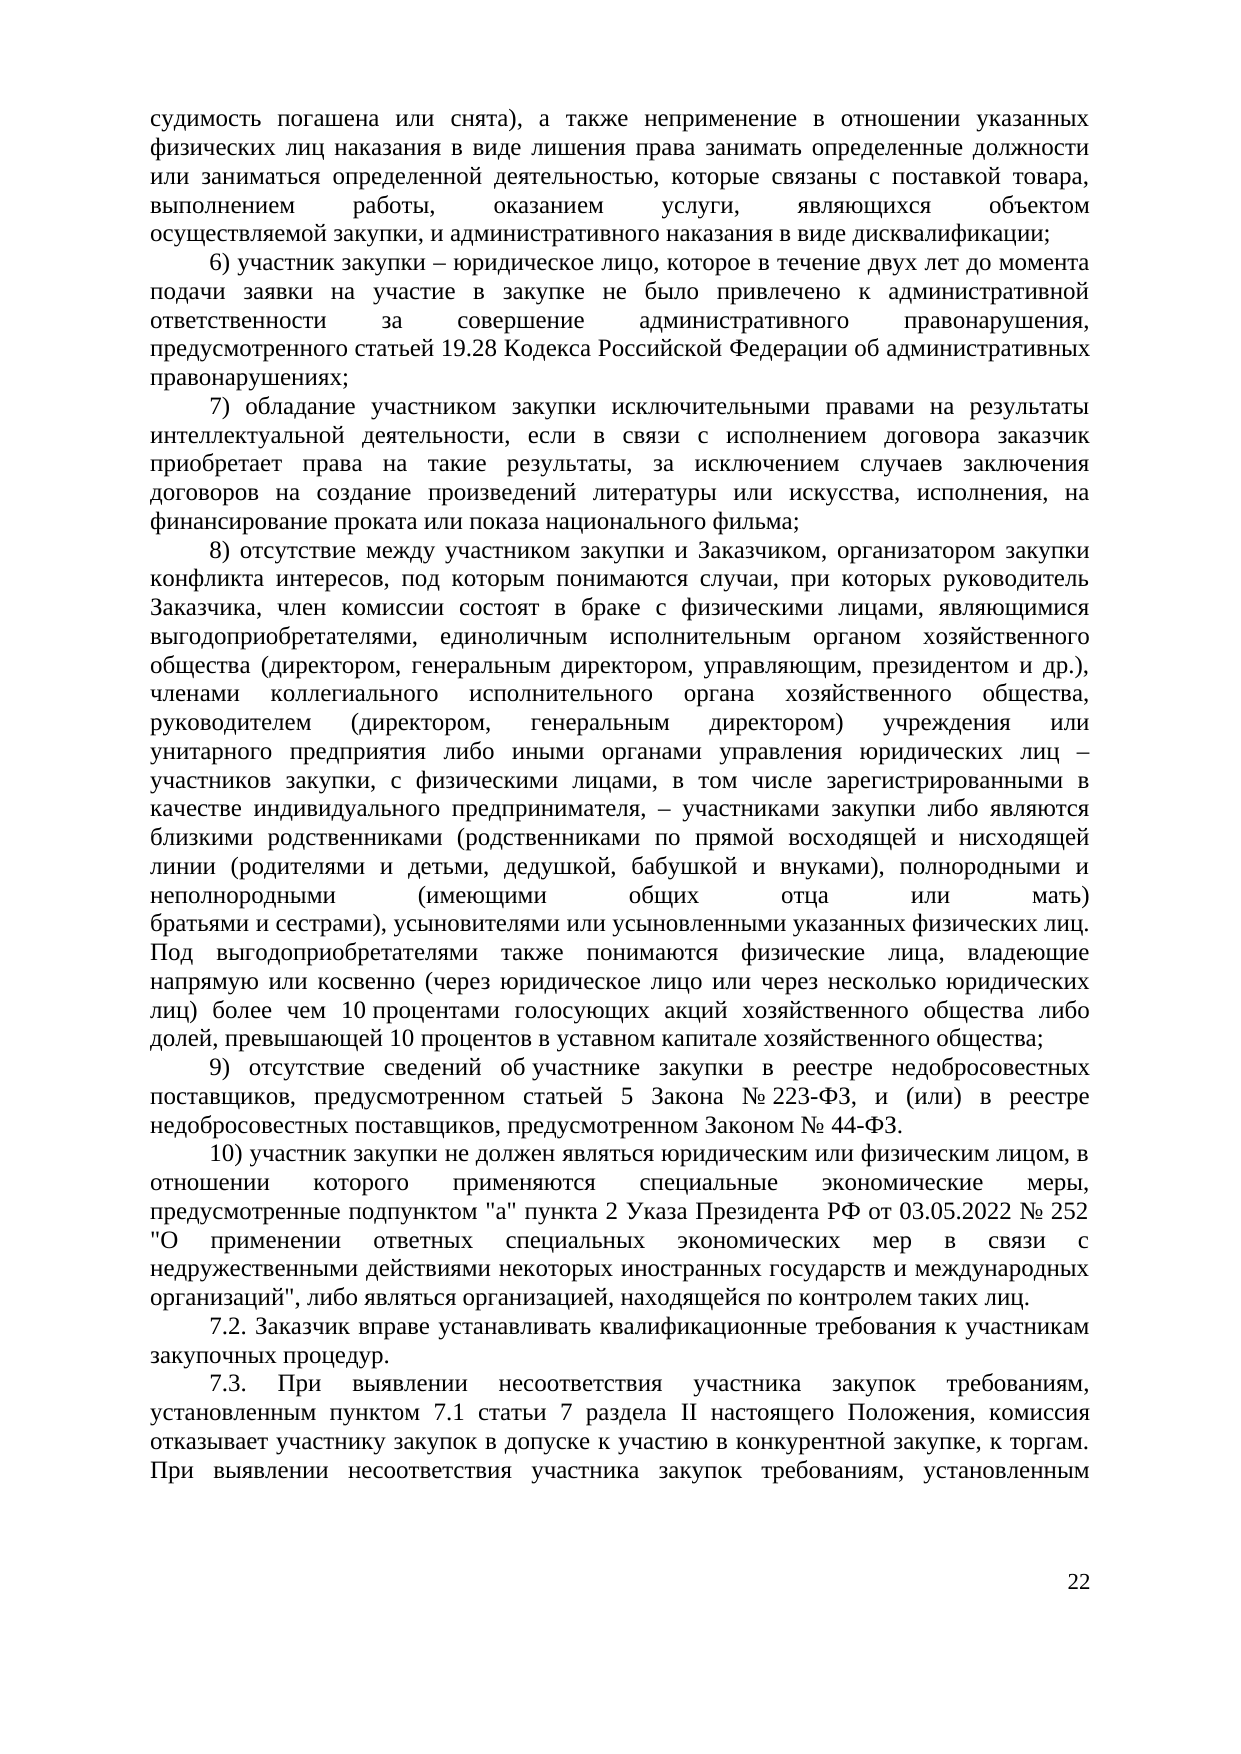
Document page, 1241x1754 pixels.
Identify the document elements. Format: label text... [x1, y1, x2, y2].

text 9) отсутствие сведений об участнике закупки в реестре недобросовестных поставщиков, предусмотренном статьей 5 Закона № 223-ФЗ, и (или) в реестре недобросовестных поставщиков, предусмотренном Законом № 44-ФЗ. [150, 1052, 1090, 1138]
text 10) участник закупки не должен являться юридическим или физическим лицом, в отношении которого применяются специальные экономические меры, предусмотренные подпунктом "а" пункта 2 Указа Президента РФ от 03.05.2022 № 252 "О применении ответных специальных экономических мер в связи с недружественными действиями некоторых иностранных государств и международных организаций", либо являться организацией, находящейся по контролем таких лиц. [150, 1138, 1090, 1311]
text 8) отсутствие между участником закупки и Заказчиком, организатором закупки конфликта интересов, под которым понимаются случаи, при которых руководитель Заказчика, член комиссии состоят в браке с физическими лицами, являющимися выгодоприобретателями, единоличным исполнительным органом хозяйственного общества (директором, генеральным директором, управляющим, президентом и др.), членами коллегиального исполнительного органа хозяйственного общества, руководителем (директором, генеральным директором) учреждения или унитарного предприятия либо иными органами управления юридических лиц – участников закупки, с физическими лицами, в том числе зарегистрированными в качестве индивидуального предпринимателя, – участниками закупки либо являются близкими родственниками (родственниками по прямой восходящей и нисходящей линии (родителями и детьми, дедушкой, бабушкой и внуками), полнородными и неполнородными (имеющими общих отца или мать) братьями и сестрами), усыновителями или усыновленными указанных физических лиц. Под выгодоприобретателями также понимаются физические лица, владеющие напрямую или косвенно (через юридическое лицо или через несколько юридических лиц) более чем 10 процентами голосующих акций хозяйственного общества либо долей, превышающей 10 процентов в уставном капитале хозяйственного общества; [150, 535, 1090, 1052]
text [150, 103, 1090, 247]
text 7.2. Заказчик вправе устанавливать квалификационные требования к участникам закупочных процедур. [150, 1311, 1090, 1368]
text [150, 1368, 1090, 1483]
text 7) обладание участником закупки исключительными правами на результаты интеллектуальной деятельности, если в связи с исполнением договора заказчик приобретает права на такие результаты, за исключением случаев заключения договоров на создание произведений литературы или искусства, исполнения, на финансирование проката или показа национального фильма; [150, 391, 1090, 535]
text 6) участник закупки – юридическое лицо, которое в течение двух лет до момента подачи заявки на участие в закупке не было привлечено к административной ответственности за совершение административного правонарушения, предусмотренного статьей 19.28 Кодекса Российской Федерации об административных правонарушениях; [150, 247, 1090, 391]
